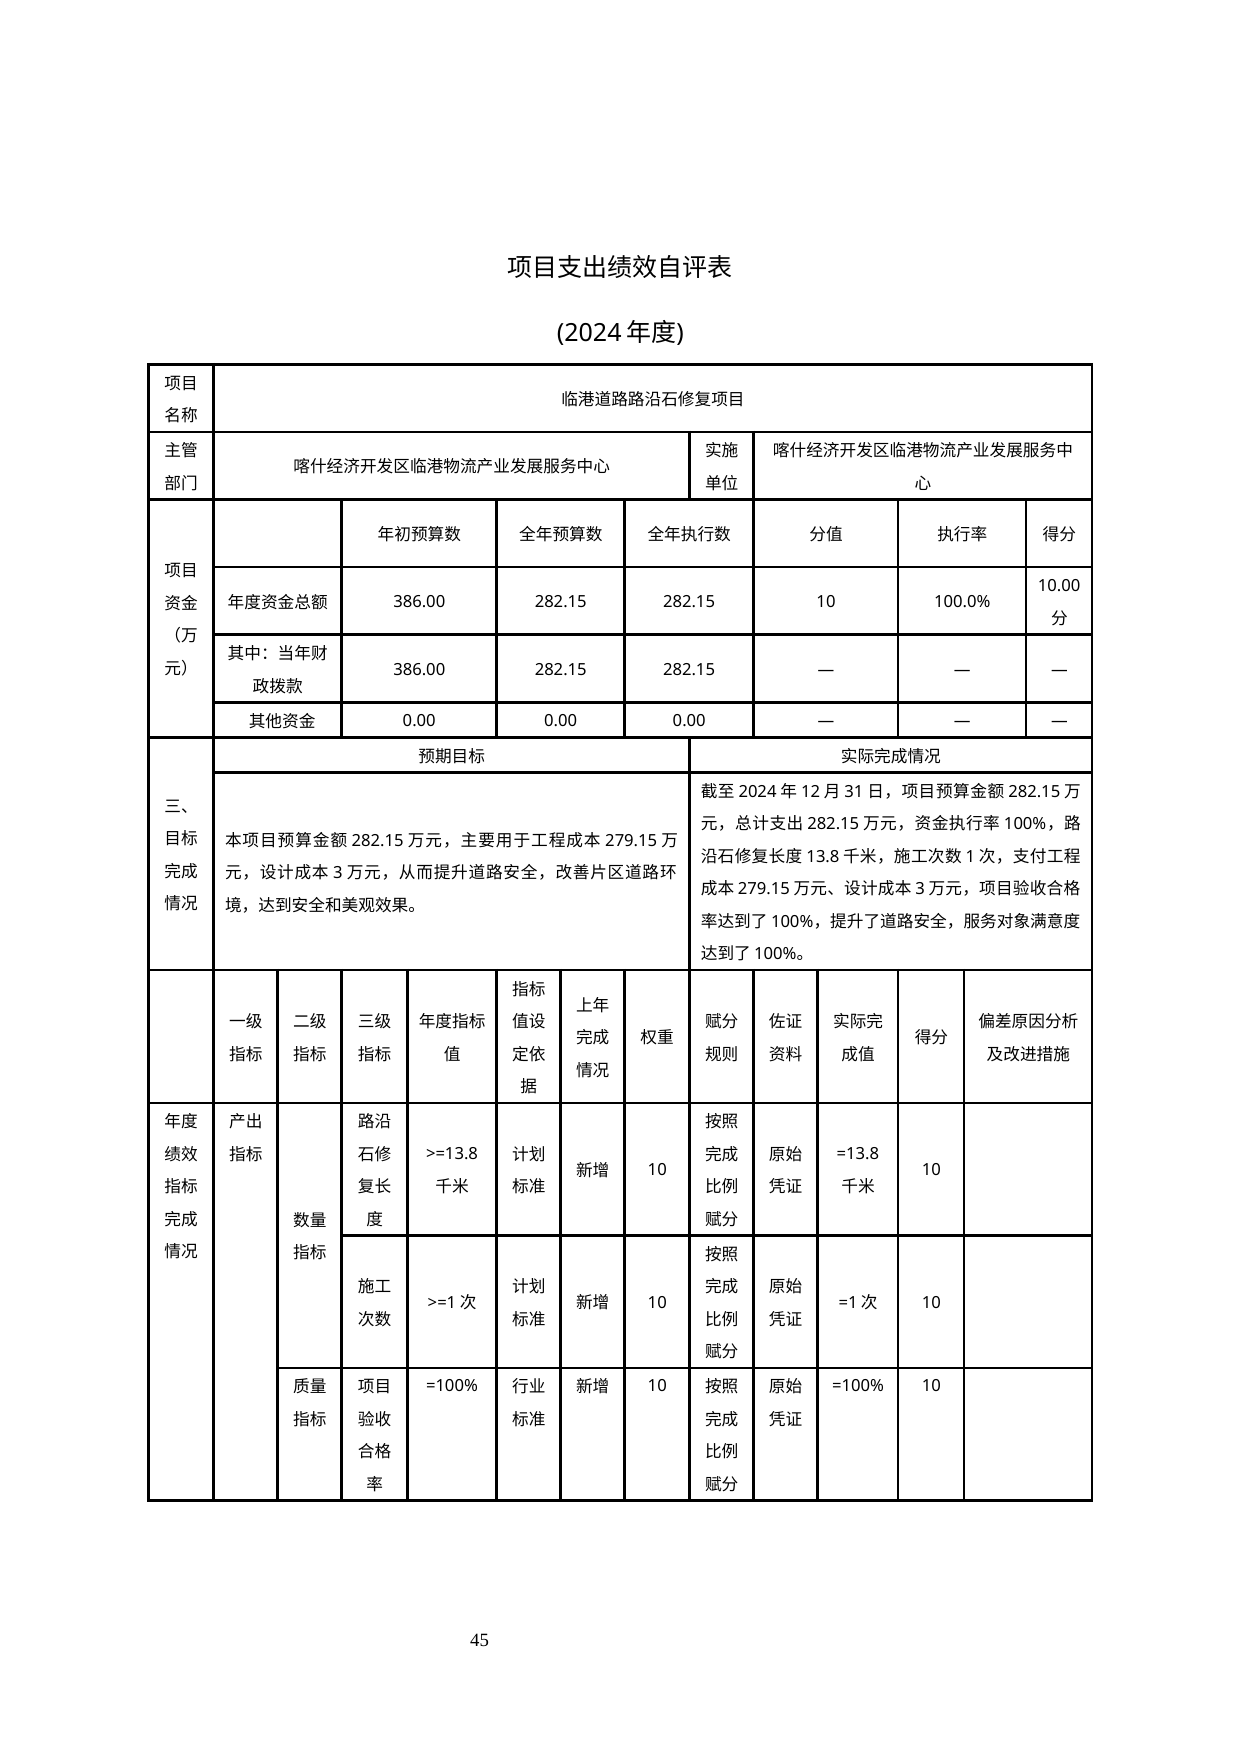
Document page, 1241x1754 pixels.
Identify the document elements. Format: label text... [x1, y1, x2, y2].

table_cell 0.00 [626, 704, 752, 736]
table_cell 新增 [562, 1104, 623, 1234]
table_cell 路沿石修复长度 [343, 1104, 406, 1234]
table_cell 其中：当年财政拨款 [215, 636, 340, 701]
table_cell 行业标准 [498, 1369, 559, 1499]
table_cell 10 [755, 568, 897, 633]
table_cell [965, 1237, 1091, 1367]
table_cell 全年预算数 [498, 501, 623, 566]
table_cell 喀什经济开发区临港物流产业发展服务中心 [215, 433, 688, 498]
table_cell 实际完成值 [819, 971, 897, 1101]
table_cell 得分 [1027, 501, 1091, 566]
table_cell 施工次数 [343, 1237, 406, 1367]
table_cell 得分 [899, 971, 963, 1101]
table_cell 10 [899, 1104, 963, 1234]
table_cell 按照完成比例赋分 [691, 1369, 752, 1499]
table_cell — [1027, 636, 1091, 701]
table_cell 计划标准 [498, 1237, 559, 1367]
table_cell 二级指标 [279, 971, 340, 1101]
table_cell 10 [899, 1237, 963, 1367]
table_cell [965, 1104, 1091, 1234]
table_cell 三级指标 [343, 971, 406, 1101]
table_cell 282.15 [626, 636, 752, 701]
table_cell >=1次 [409, 1237, 495, 1367]
table_cell 新增 [562, 1369, 623, 1499]
table_cell 预期目标 [215, 739, 688, 771]
table_cell 10 [626, 1104, 688, 1234]
table_cell 10.00分 [1027, 568, 1091, 633]
table_cell — [1027, 704, 1091, 736]
table_cell 新增 [562, 1237, 623, 1367]
table_cell 分值 [755, 501, 897, 566]
table_cell 实施单位 [691, 433, 752, 498]
table_cell 一级指标 [215, 971, 276, 1101]
table_cell 质量指标 [279, 1369, 340, 1499]
table_cell 项目验收合格率 [343, 1369, 406, 1499]
table_cell — [755, 704, 897, 736]
table_cell 产出指标 [215, 1104, 276, 1499]
table_cell 喀什经济开发区临港物流产业发展服务中心 [755, 433, 1091, 498]
table_cell 282.15 [498, 636, 623, 701]
table_cell — [899, 636, 1025, 701]
table_cell 全年执行数 [626, 501, 752, 566]
table_cell >=13.8千米 [409, 1104, 495, 1234]
table_cell 282.15 [498, 568, 623, 633]
table_cell 偏差原因分析及改进措施 [965, 971, 1091, 1101]
table_cell 临港道路路沿石修复项目 [215, 366, 1091, 431]
table_cell 386.00 [343, 568, 495, 633]
table_cell 其他资金 [215, 704, 340, 736]
table_cell 原始凭证 [755, 1237, 816, 1367]
table_cell 年度资金总额 [215, 568, 340, 633]
table_cell 赋分规则 [691, 971, 752, 1101]
table_cell 三、目标完成情况 [150, 739, 212, 969]
table_cell =13.8千米 [819, 1104, 897, 1234]
table_cell — [899, 704, 1025, 736]
table_cell 本项目预算金额282.15万元，主要用于工程成本279.15万元，设计成本3万元，从而提升道路安全，改善片区道路环境，达到安全和美观效果。 [215, 774, 688, 969]
table_cell (2024年度) [148, 298, 1092, 363]
table_header 项目支出绩效自评表 [148, 233, 1092, 298]
table_cell 主管部门 [150, 433, 212, 498]
table_cell 佐证资料 [755, 971, 816, 1101]
table_cell =100% [819, 1369, 897, 1499]
table_cell 截至2024年12月31日，项目预算金额282.15万元，总计支出282.15万元，资金执行率100%，路沿石修复长度13.8千米，施工次数1次，支付工程成本279.15万元、设计成本3万元，项目验收合格率达到了100%，提升了道路安全，服务对象满意度达到了100%。 [691, 774, 1091, 969]
table_cell 100.0% [899, 568, 1025, 633]
table_cell 上年完成情况 [562, 971, 623, 1101]
table_cell 年度绩效指标完成情况 [150, 1104, 212, 1499]
table_cell 项目名称 [150, 366, 212, 431]
table_cell 权重 [626, 971, 688, 1101]
table_cell [965, 1369, 1091, 1499]
table_cell 按照完成比例赋分 [691, 1237, 752, 1367]
table_cell 年初预算数 [343, 501, 495, 566]
table_cell 282.15 [626, 568, 752, 633]
table_cell 执行率 [899, 501, 1025, 566]
table_cell =100% [409, 1369, 495, 1499]
table_cell 10 [626, 1369, 688, 1499]
table_cell — [755, 636, 897, 701]
table_cell 原始凭证 [755, 1104, 816, 1234]
table_cell 10 [899, 1369, 963, 1499]
table_cell 0.00 [343, 704, 495, 736]
table_cell 数量指标 [279, 1104, 340, 1367]
table_cell 计划标准 [498, 1104, 559, 1234]
table_cell 386.00 [343, 636, 495, 701]
table_cell 原始凭证 [755, 1369, 816, 1499]
table_cell [150, 971, 212, 1101]
table_cell 0.00 [498, 704, 623, 736]
table_cell 实际完成情况 [691, 739, 1091, 771]
table_cell 按照完成比例赋分 [691, 1104, 752, 1234]
table_cell =1次 [819, 1237, 897, 1367]
table_cell 指标值设定依据 [498, 971, 559, 1101]
table_cell [215, 501, 340, 566]
table_cell 年度指标值 [409, 971, 495, 1101]
table_cell 10 [626, 1237, 688, 1367]
table_cell 项目资金 （万元） [150, 501, 212, 736]
